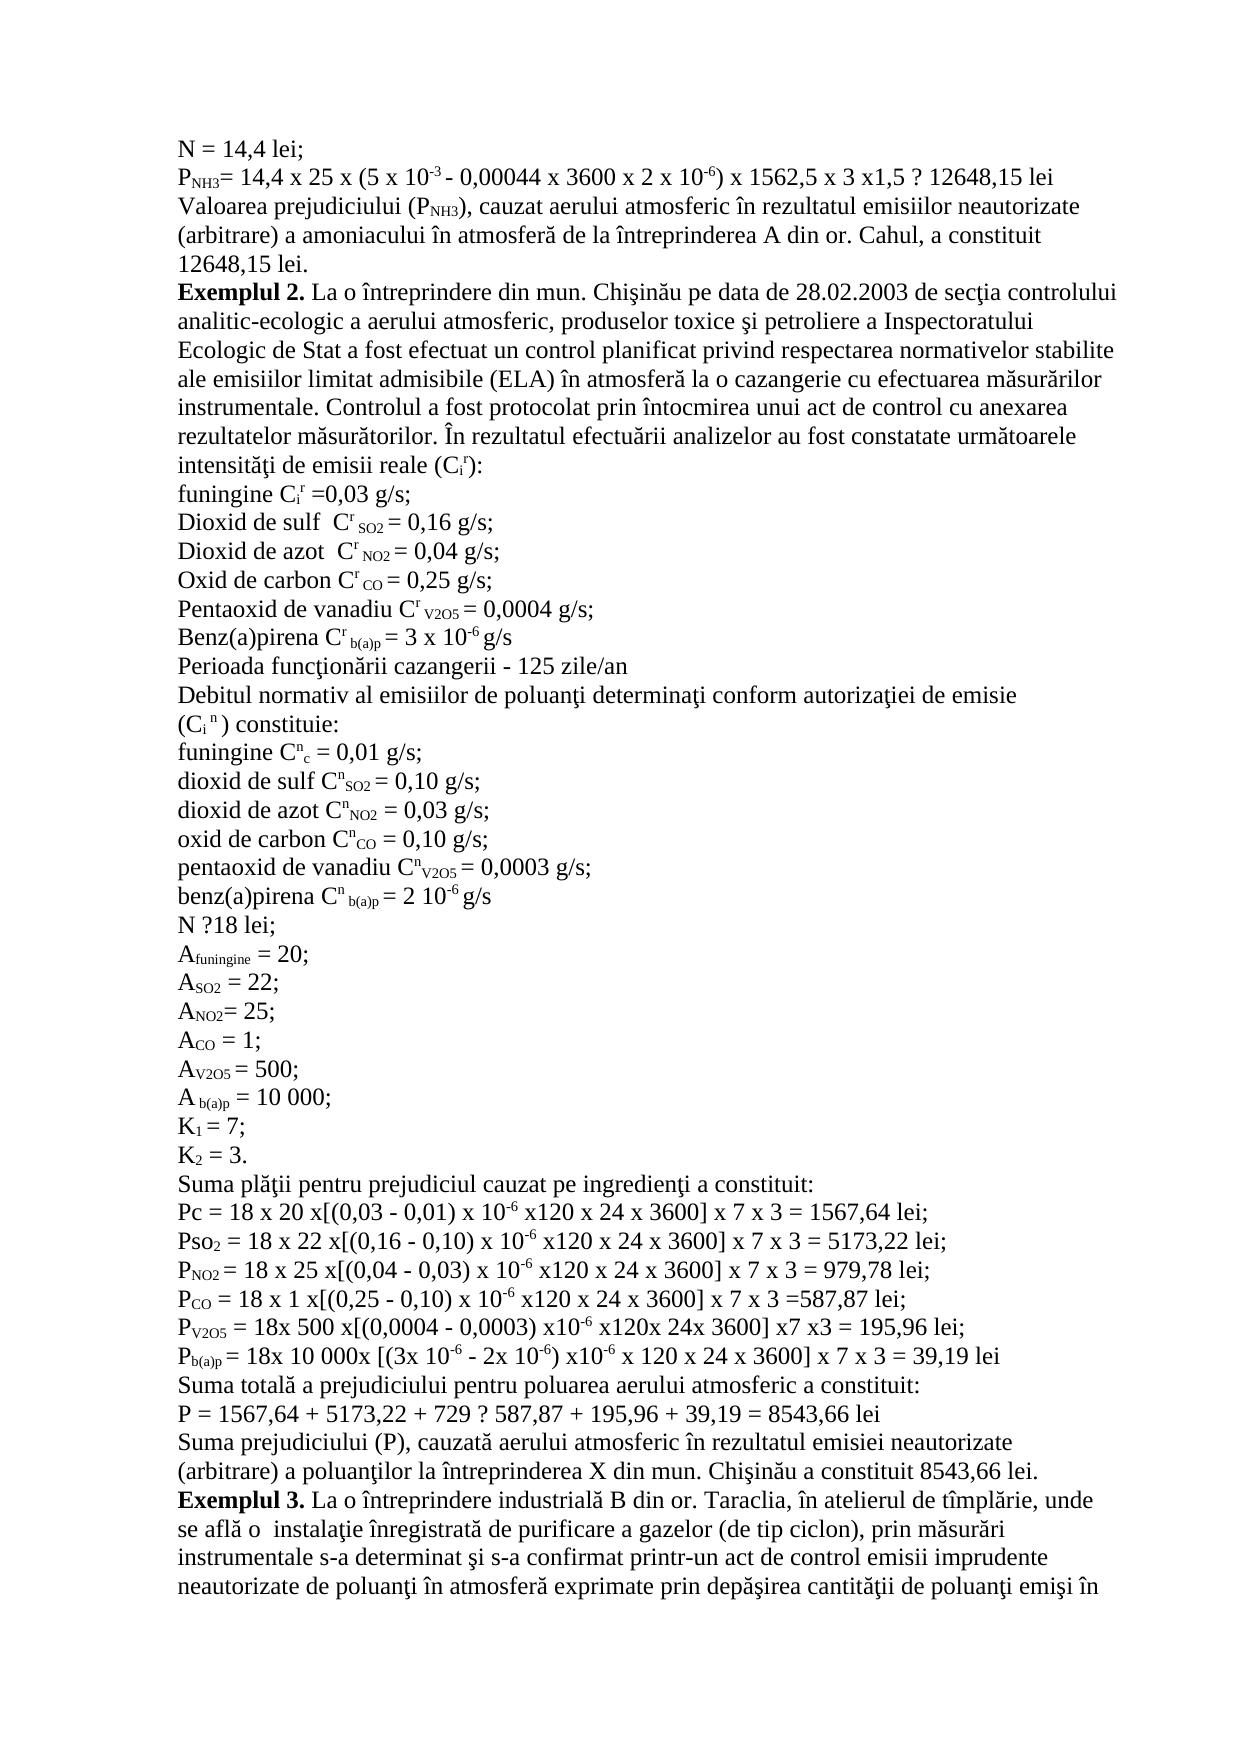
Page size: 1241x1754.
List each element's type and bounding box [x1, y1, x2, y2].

table_cell [162, 118, 1136, 1616]
